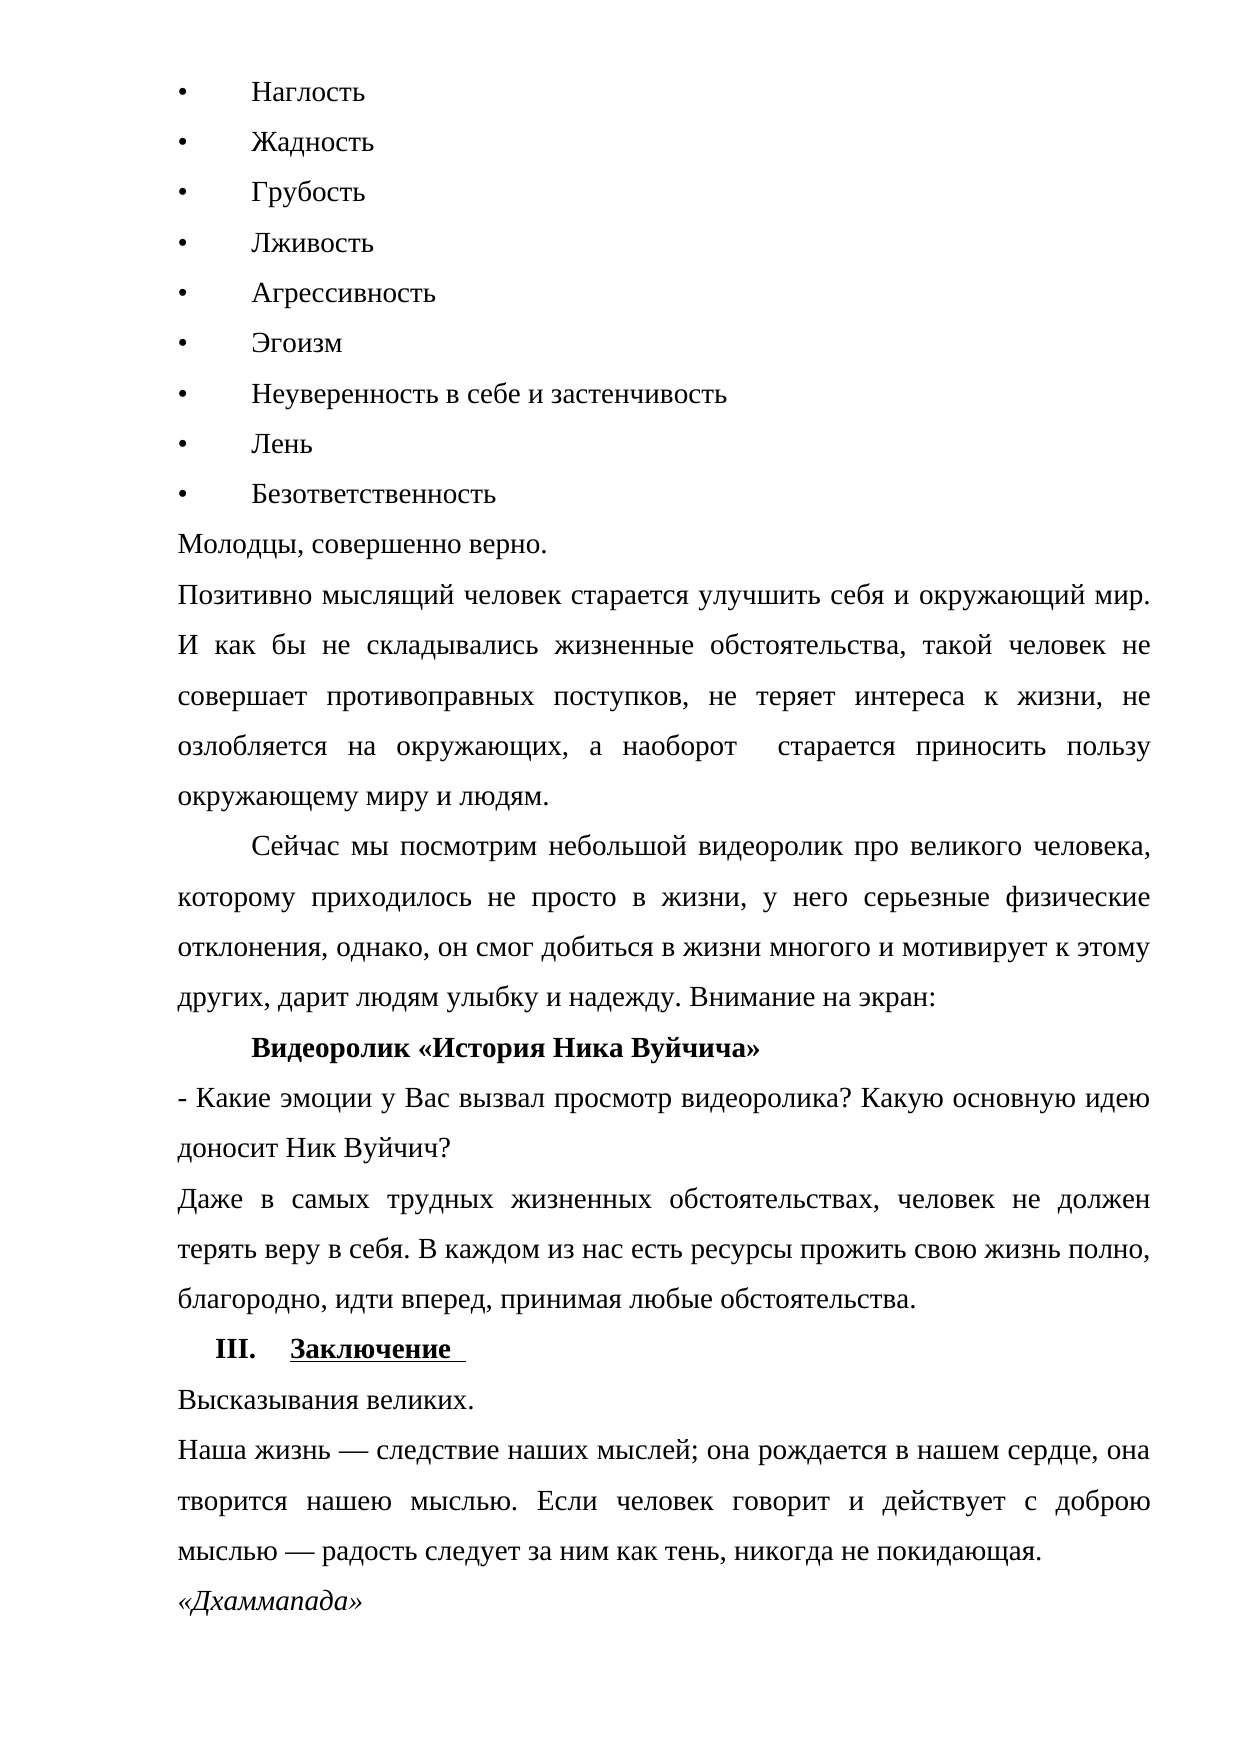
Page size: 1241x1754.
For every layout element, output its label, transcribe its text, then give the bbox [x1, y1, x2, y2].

text Видеоролик «История Ника Вуйчича» [177, 1030, 1152, 1063]
text Молодцы, совершенно верно. [177, 527, 1152, 560]
text • Неуверенность в себе и застенчивость [177, 376, 1152, 409]
text • Лень [177, 426, 1152, 459]
text • Грубость [177, 174, 1152, 208]
text • Агрессивность [177, 275, 1152, 309]
text Даже в самых трудных жизненных обстоятельствах, человек не должен терять веру в себя. В каждом из нас есть ресурсы прожить свою жизнь полно, благородно, идти вперед, принимая любые обстоятельства. [177, 1181, 1152, 1315]
text «Дхаммапада» [177, 1583, 1152, 1617]
text • Эгоизм [177, 325, 1152, 359]
text • Лживость [177, 225, 1152, 258]
text Позитивно мыслящий человек старается улучшить себя и окружающий мир. И как бы не складывались жизненные обстоятельства, такой человек не совершает противоправных поступков, не теряет интереса к жизни, не озлобляется на окружающих, а наоборот старается приносить пользу окружающему миру и людям. [177, 577, 1152, 812]
list Заключение [215, 1332, 1152, 1365]
text - Какие эмоции у Вас вызвал просмотр видеоролика? Какую основную идею доносит Ник Вуйчич? [177, 1080, 1152, 1164]
text Сейчас мы посмотрим небольшой видеоролик про великого человека, которому приходилось не просто в жизни, у него серьезные физические отклонения, однако, он смог добиться в жизни многого и мотивирует к этому других, дарит людям улыбку и надежду. Внимание на экран: [177, 828, 1152, 1013]
text Наша жизнь — следствие наших мыслей; она рождается в нашем сердце, она творится нашею мыслью. Если человек говорит и действует с доброю мыслью — радость следует за ним как тень, никогда не покидающая. [177, 1432, 1152, 1566]
text Высказывания великих. [177, 1382, 1152, 1416]
text • Наглость [177, 74, 1152, 107]
text • Безответственность [177, 476, 1152, 510]
text • Жадность [177, 124, 1152, 158]
